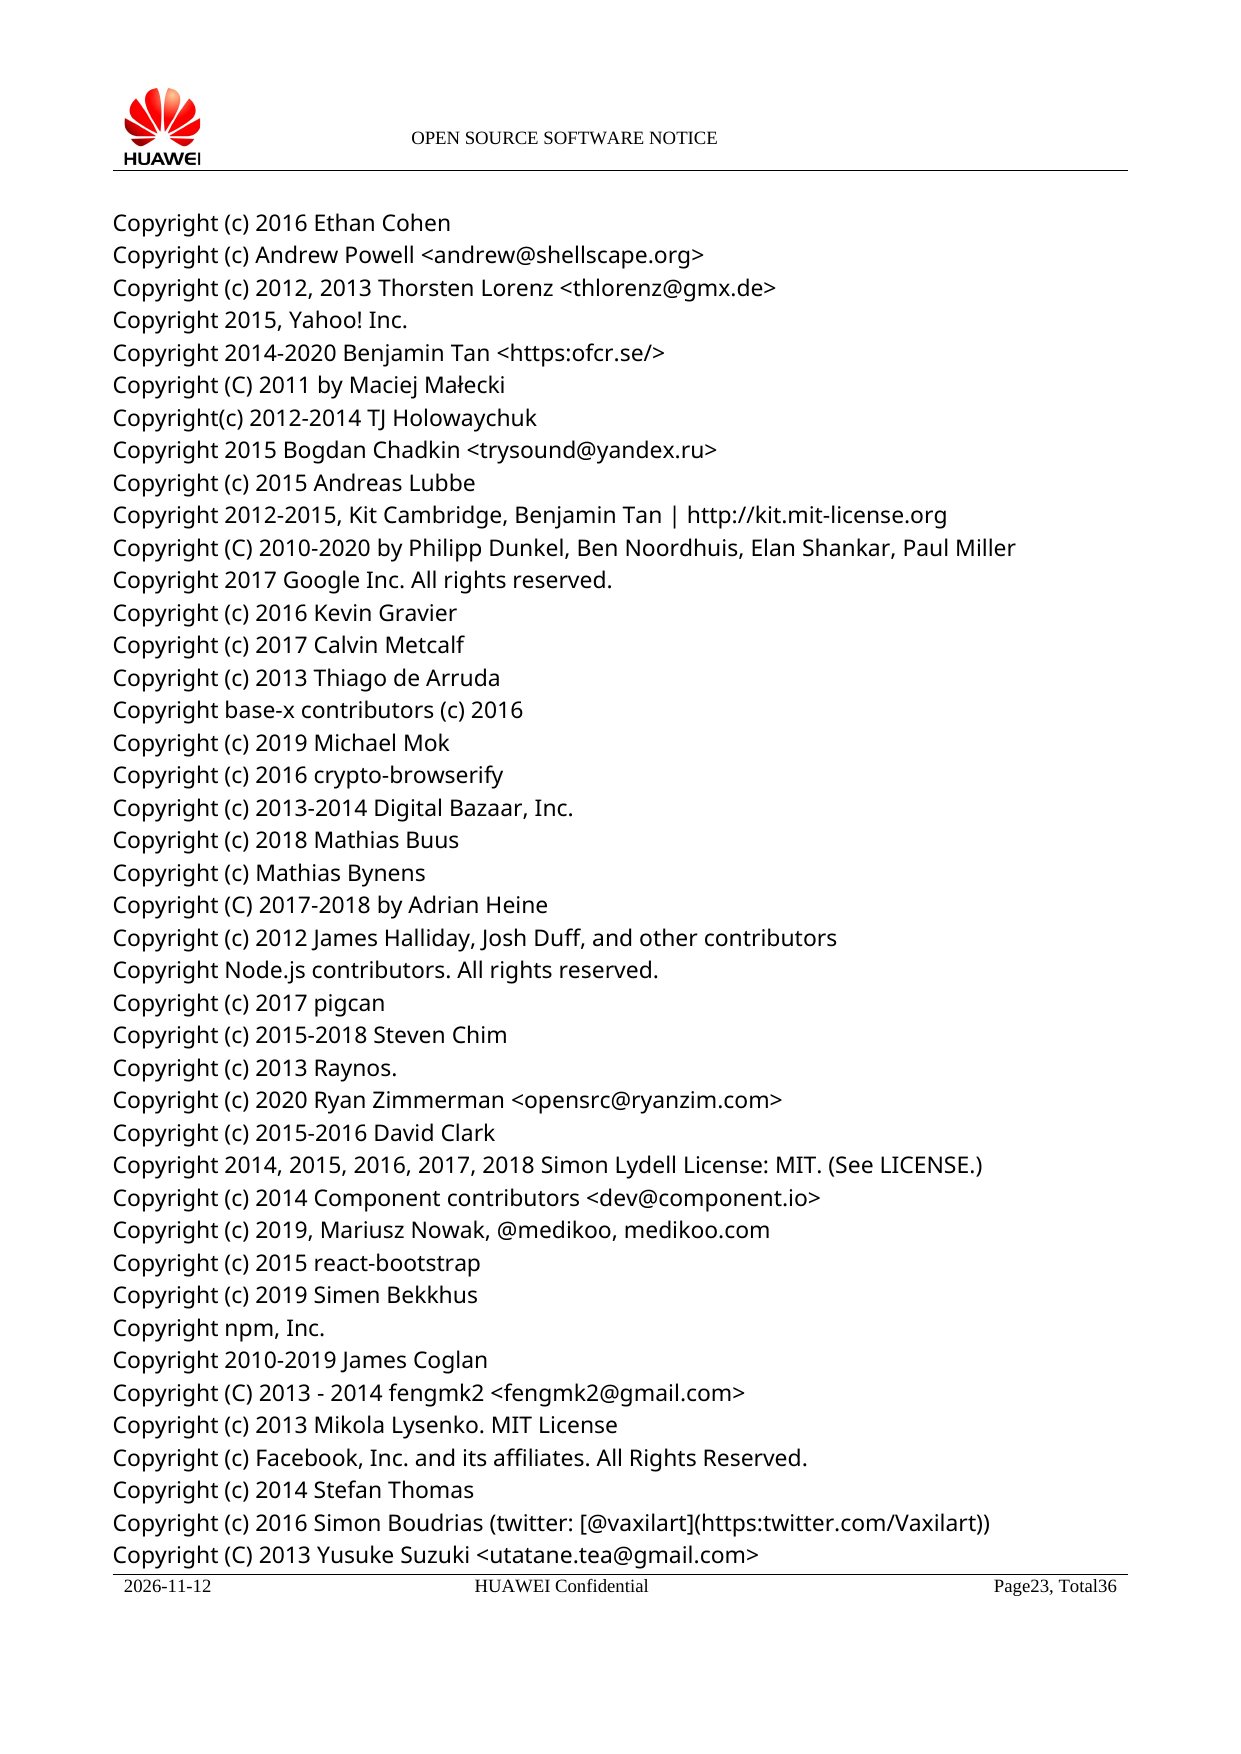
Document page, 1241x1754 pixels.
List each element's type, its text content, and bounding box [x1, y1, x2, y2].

picture [124, 88, 201, 165]
